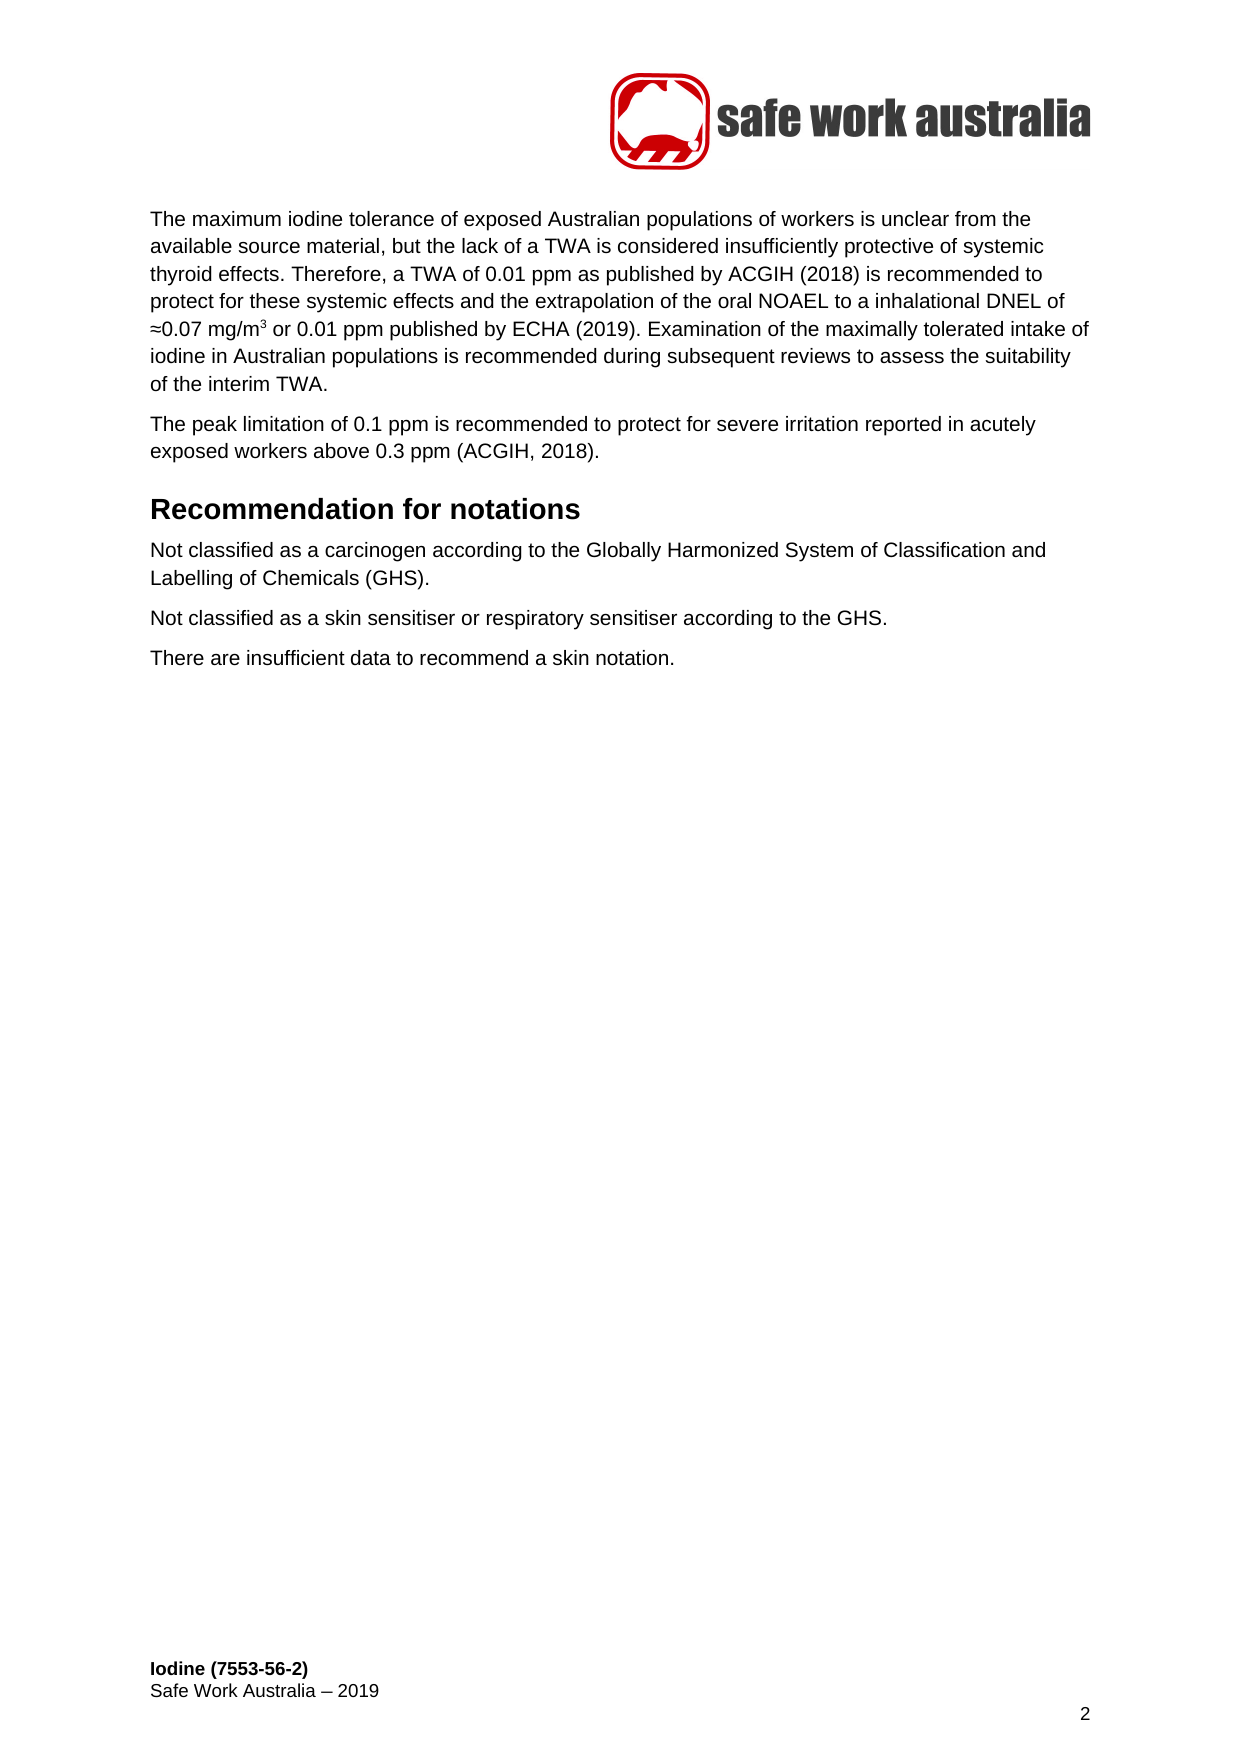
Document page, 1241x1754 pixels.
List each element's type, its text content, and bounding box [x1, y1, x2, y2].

subtitle Recommendation for notations [150, 492, 1090, 525]
text There are insufficient data to recommend a skin notation. [150, 645, 1090, 669]
text The maximum iodine tolerance of exposed Australian populations of workers is unclear from the available source material, but the lack of a TWA is considered insufficiently protective of systemic thyroid effects. Therefore, a TWA of 0.01 ppm as published by ACGIH (2018) is recommended to protect for these systemic effects and the extrapolation of the oral NOAEL to a inhalational DNEL of ≈0.07 mg/m3 or 0.01 ppm published by ECHA (2019). Examination of the maximally tolerated intake of iodine in Australian populations is recommended during subsequent reviews to assess the suitability of the interim TWA. [150, 207, 1090, 396]
text The peak limitation of 0.1 ppm is recommended to protect for severe irritation reported in acutely exposed workers above 0.3 ppm (ACGIH, 2018). [150, 412, 1090, 463]
text Not classified as a carcinogen according to the Globally Harmonized System of Classification and Labelling of Chemicals (GHS). [150, 538, 1090, 589]
picture [607, 73, 1091, 170]
text Not classified as a skin sensitiser or respiratory sensitiser according to the GHS. [150, 605, 1090, 629]
